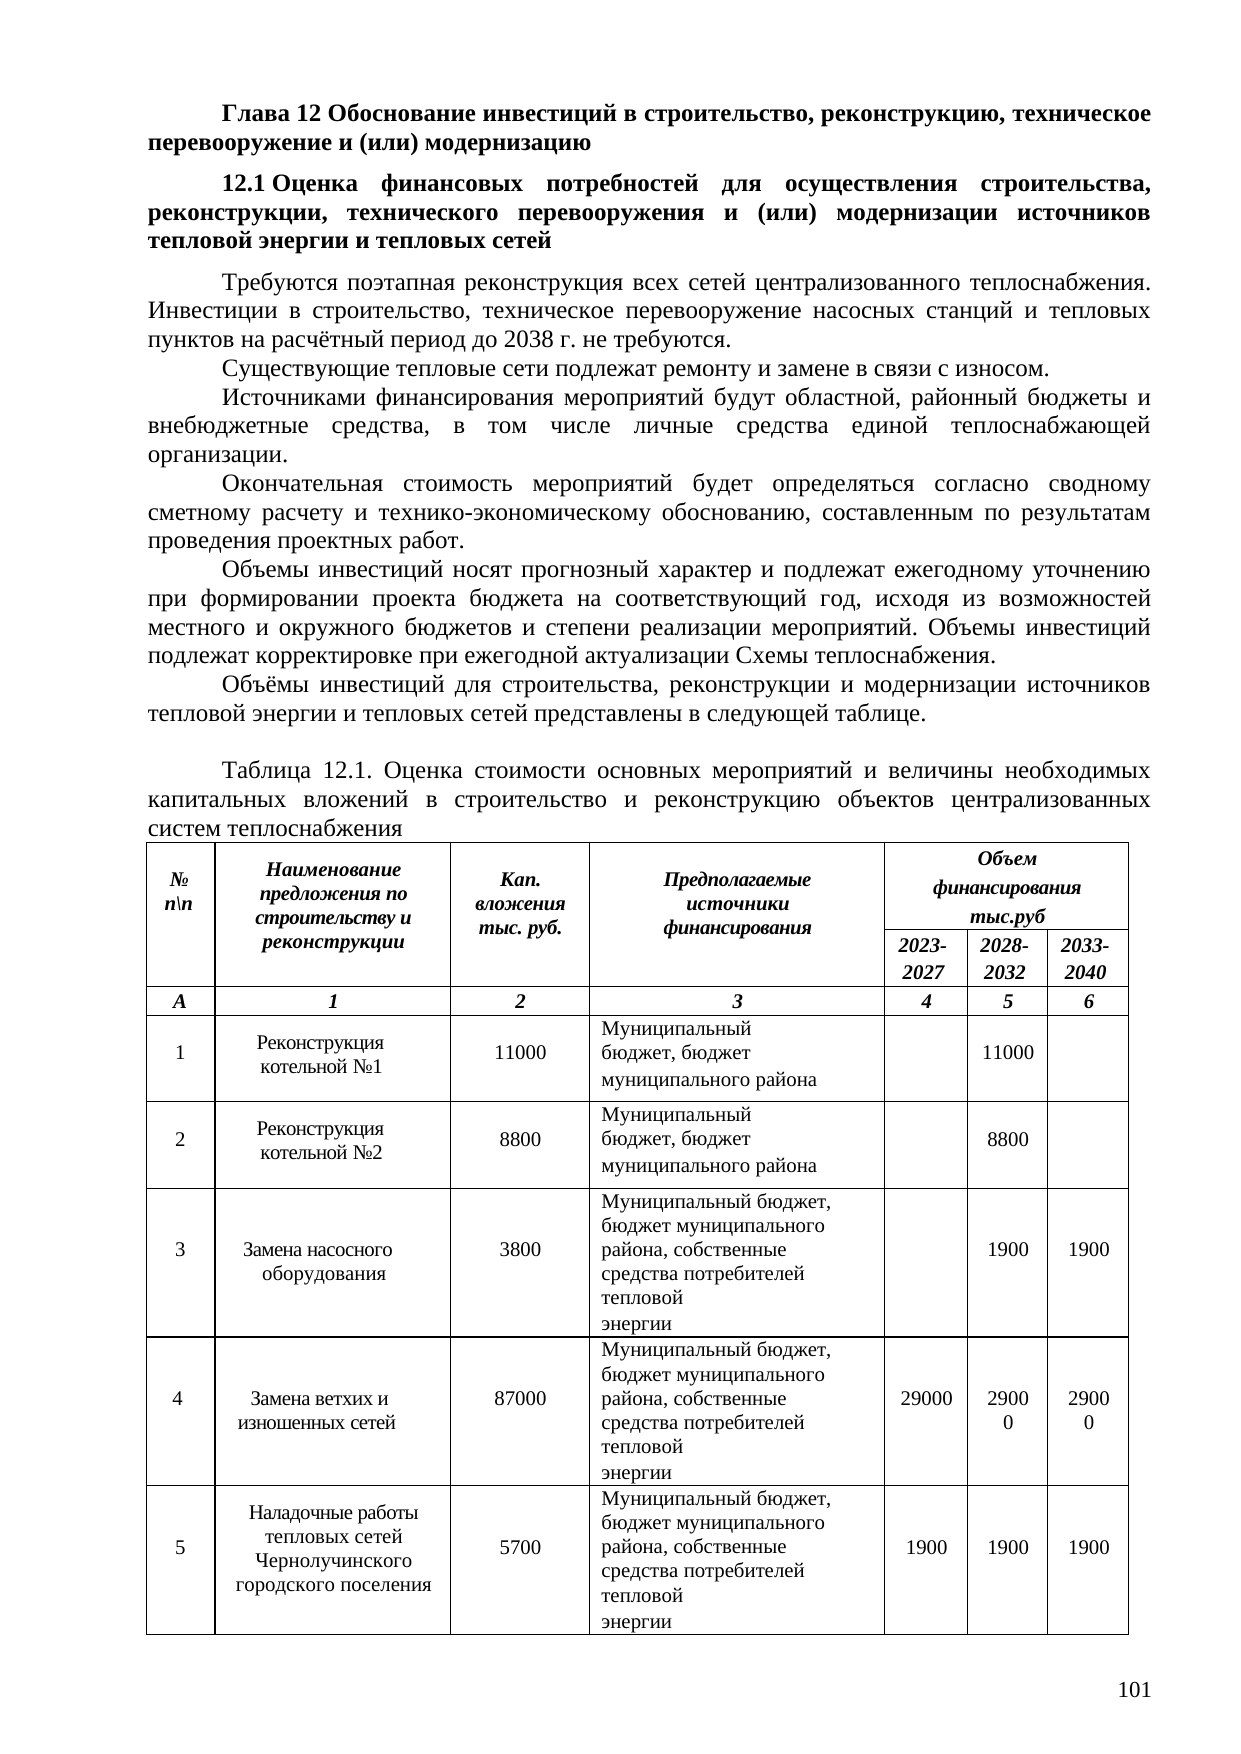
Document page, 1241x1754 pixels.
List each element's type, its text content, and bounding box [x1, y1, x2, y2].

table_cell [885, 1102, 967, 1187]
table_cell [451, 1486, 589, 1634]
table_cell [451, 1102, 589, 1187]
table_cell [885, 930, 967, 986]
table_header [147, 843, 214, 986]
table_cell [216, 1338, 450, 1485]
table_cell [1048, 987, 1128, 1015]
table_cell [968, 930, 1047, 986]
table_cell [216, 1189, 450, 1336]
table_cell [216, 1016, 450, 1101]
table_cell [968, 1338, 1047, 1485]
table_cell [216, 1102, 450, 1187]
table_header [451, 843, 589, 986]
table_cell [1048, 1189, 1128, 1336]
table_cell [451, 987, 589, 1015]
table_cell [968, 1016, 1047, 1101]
text Источниками финансирования мероприятий будут областной, районный бюджеты и внебюджетные средства, в том числе личные средства единой теплоснабжающей организации. [148, 382, 1152, 468]
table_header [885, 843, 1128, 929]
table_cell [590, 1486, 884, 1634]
text Объемы инвестиций носят прогнозный характер и подлежат ежегодному уточнению при формировании проекта бюджета на соответствующий год, исходя из возможностей местного и окружного бюджетов и степени реализации мероприятий. Объемы инвестиций подлежат корректировке при ежегодной актуализации Схемы теплоснабжения. [148, 554, 1152, 669]
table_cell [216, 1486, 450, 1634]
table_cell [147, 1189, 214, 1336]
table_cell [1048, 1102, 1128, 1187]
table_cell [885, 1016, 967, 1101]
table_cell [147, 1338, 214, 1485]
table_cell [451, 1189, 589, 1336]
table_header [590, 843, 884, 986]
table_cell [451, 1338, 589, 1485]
text Требуются поэтапная реконструкция всех сетей централизованного теплоснабжения. Инвестиции в строительство, техническое перевооружение насосных станций и тепловых пунктов на расчётный период до 2038 г. не требуются. [148, 267, 1152, 353]
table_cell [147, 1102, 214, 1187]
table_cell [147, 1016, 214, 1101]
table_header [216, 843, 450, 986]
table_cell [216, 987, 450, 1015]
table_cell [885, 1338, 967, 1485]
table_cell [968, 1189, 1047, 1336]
subtitle Обоснование инвестиций в строительство, реконструкцию, техническое перевооружение и (или) модернизацию [148, 98, 1152, 155]
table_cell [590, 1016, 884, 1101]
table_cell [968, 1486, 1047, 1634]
text Таблица 12.1. Оценка стоимости основных мероприятий и величины необходимых капитальных вложений в строительство и реконструкцию объектов централизованных систем теплоснабжения [148, 755, 1152, 842]
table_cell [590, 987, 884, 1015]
text Существующие тепловые сети подлежат ремонту и замене в связи с износом. [148, 353, 1152, 382]
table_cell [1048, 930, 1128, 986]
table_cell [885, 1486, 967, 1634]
text Окончательная стоимость мероприятий будет определяться согласно сводному сметному расчету и технико-экономическому обоснованию, составленным по результатам проведения проектных работ. [148, 468, 1152, 554]
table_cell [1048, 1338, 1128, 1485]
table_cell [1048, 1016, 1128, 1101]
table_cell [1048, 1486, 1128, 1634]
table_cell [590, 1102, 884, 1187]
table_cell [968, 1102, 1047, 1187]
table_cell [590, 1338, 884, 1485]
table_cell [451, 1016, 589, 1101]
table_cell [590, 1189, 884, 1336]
text Объёмы инвестиций для строительства, реконструкции и модернизации источников тепловой энергии и тепловых сетей представлены в следующей таблице. [148, 669, 1152, 727]
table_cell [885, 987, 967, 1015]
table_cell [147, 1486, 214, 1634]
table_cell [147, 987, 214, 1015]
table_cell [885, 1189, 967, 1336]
subtitle Оценка финансовых потребностей для осуществления строительства, реконструкции, технического перевооружения и (или) модернизации источников тепловой энергии и тепловых сетей [148, 168, 1152, 254]
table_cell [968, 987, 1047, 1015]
